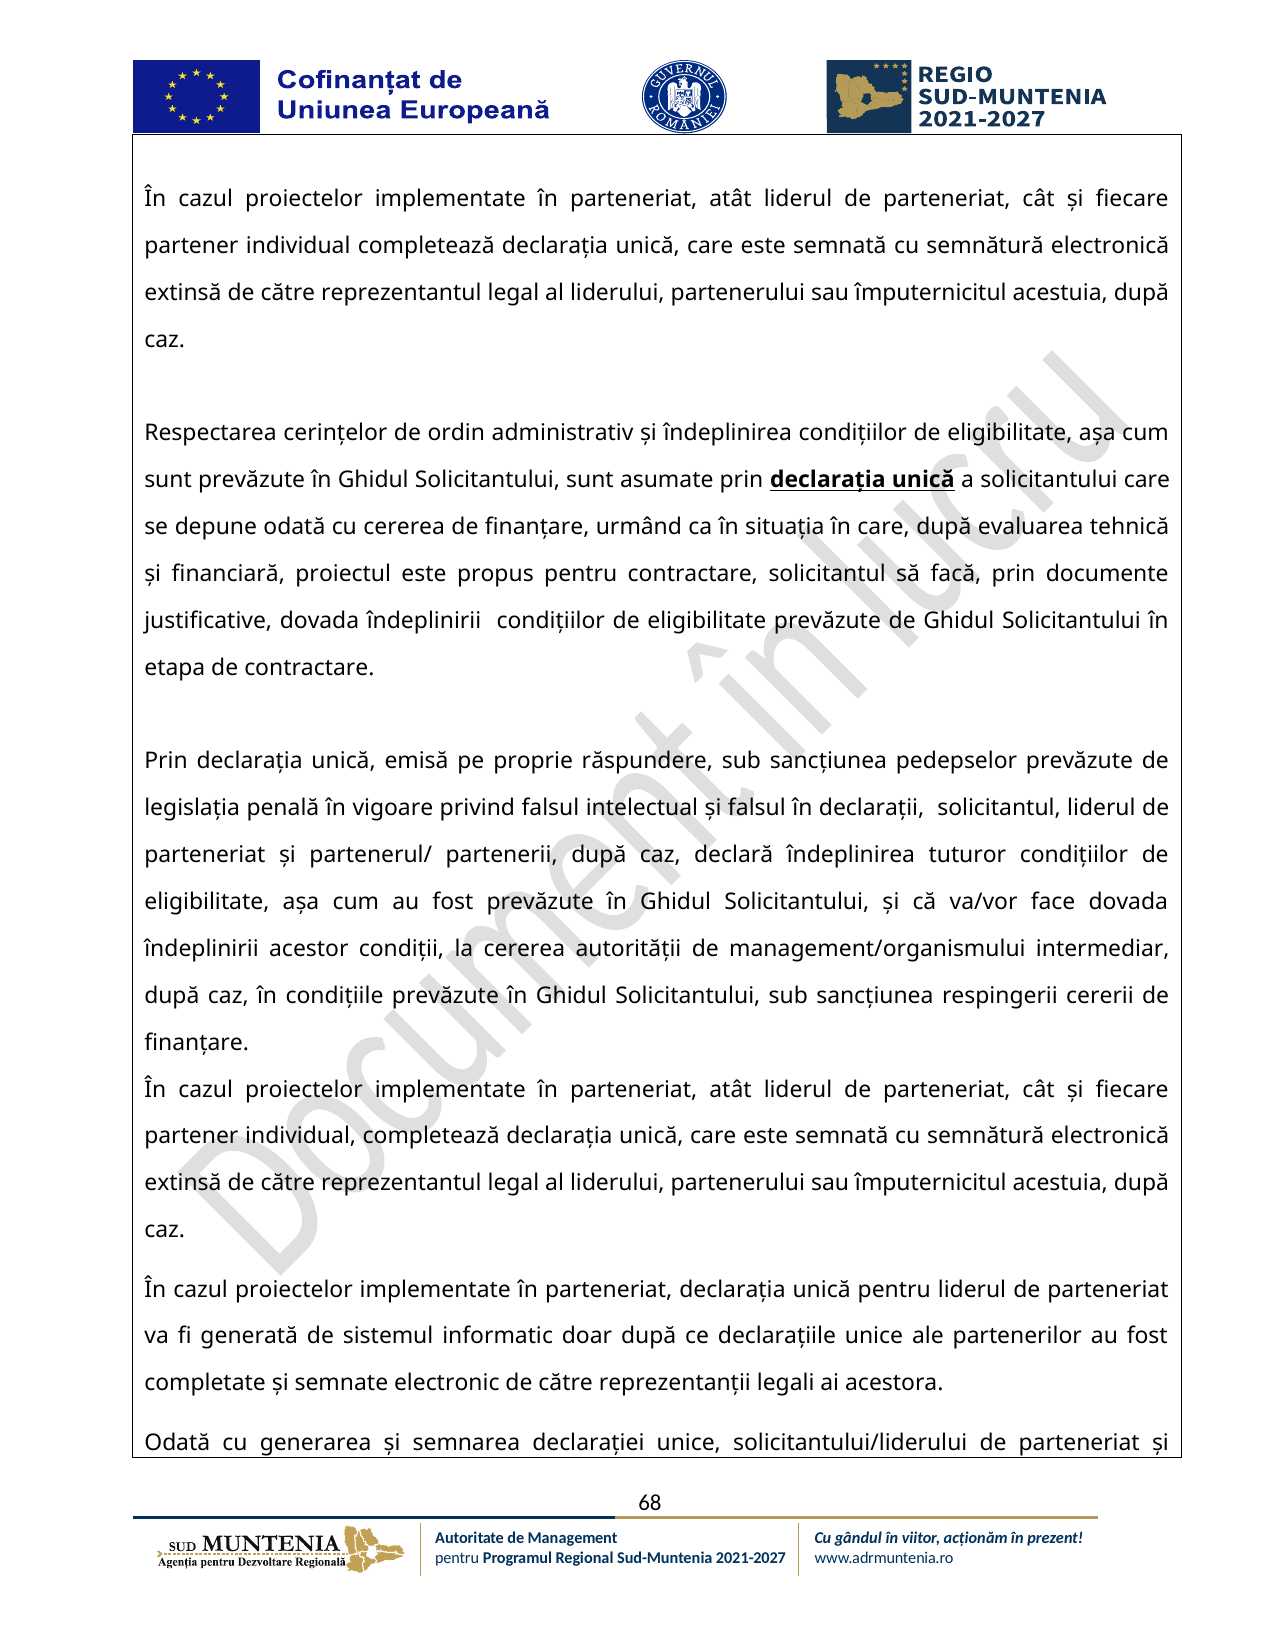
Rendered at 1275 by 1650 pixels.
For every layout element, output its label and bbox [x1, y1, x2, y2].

table_header [133, 135, 1181, 1457]
